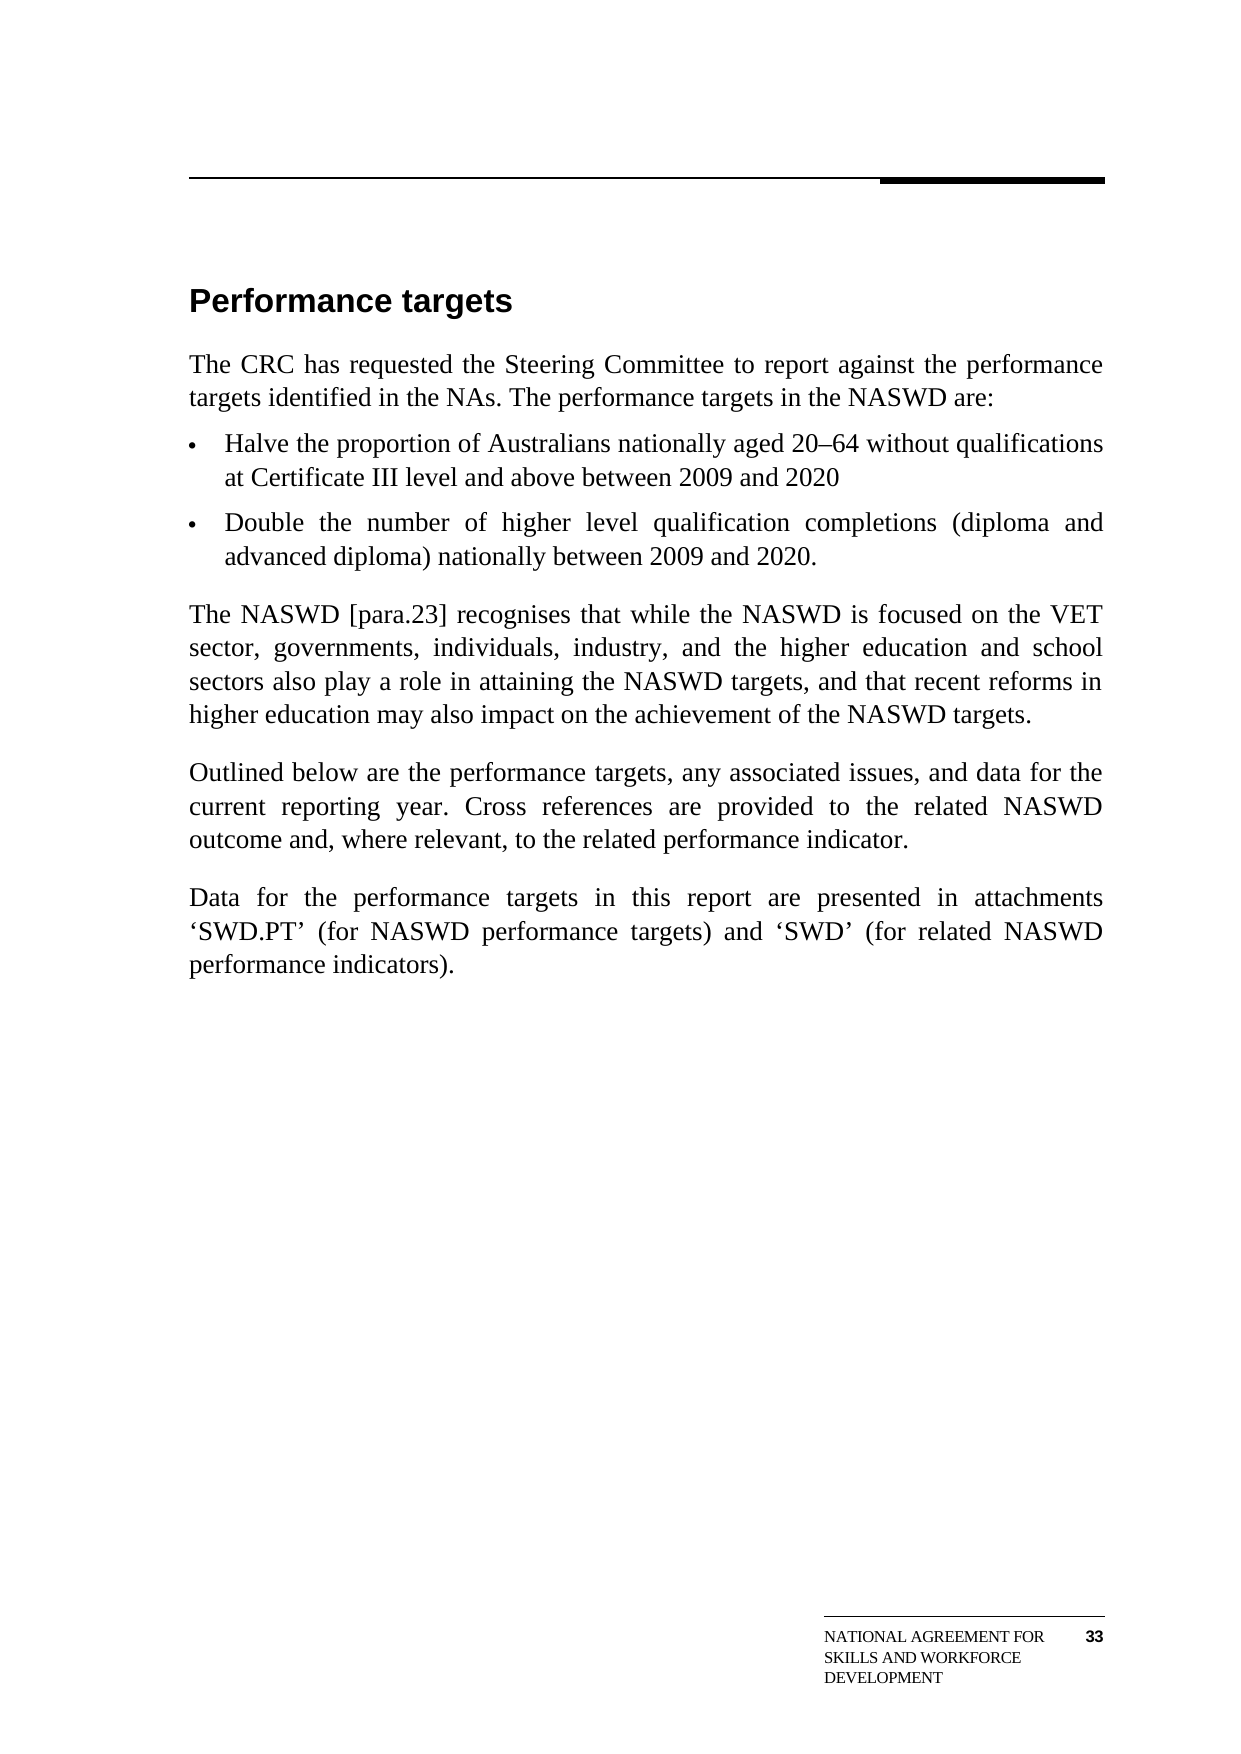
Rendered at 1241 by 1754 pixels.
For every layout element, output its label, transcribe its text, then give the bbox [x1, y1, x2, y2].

text Data for the performance targets in this report are presented in attachments ‘SWD.PT’ (for NASWD performance targets) and ‘SWD’ (for related NASWD performance indicators). [189, 879, 1104, 979]
text Outlined below are the performance targets, any associated issues, and data for the current reporting year. Cross references are provided to the related NASWD outcome and, where relevant, to the related performance indicator. [189, 754, 1104, 854]
text The CRC has requested the Steering Committee to report against the performance targets identified in the NAs. The performance targets in the NASWD are: [189, 346, 1104, 413]
list Double the number of higher level qualification completions (diploma and advanced diploma) nationally between 2009 and 2020. [189, 504, 1104, 571]
list Halve the proportion of Australians nationally aged 20–64 without qualifications at Certificate III level and above between 2009 and 2020 [189, 425, 1104, 492]
text The NASWD [para.23] recognises that while the NASWD is focused on the VET sector, governments, individuals, industry, and the higher education and school sectors also play a role in attaining the NASWD targets, and that recent reforms in higher education may also impact on the achievement of the NASWD targets. [189, 596, 1104, 729]
subtitle Performance targets [189, 279, 1104, 321]
